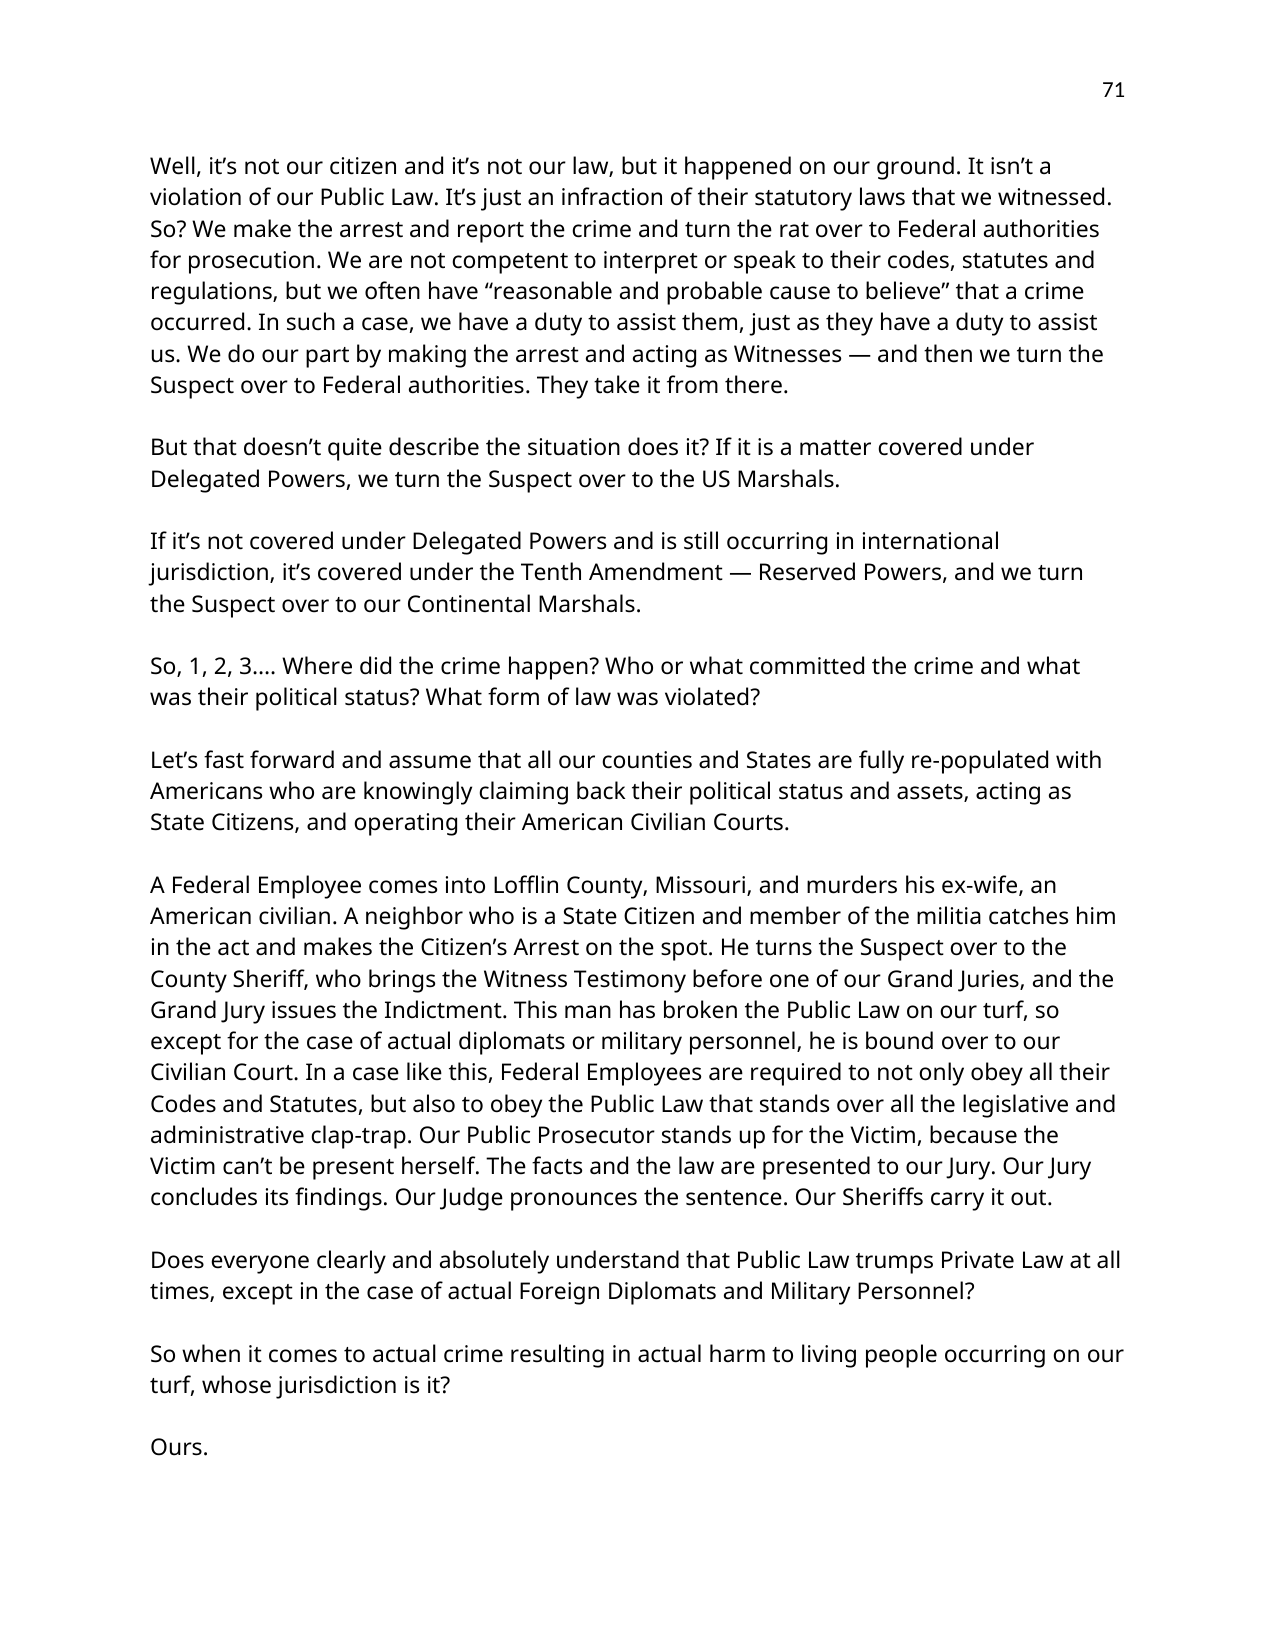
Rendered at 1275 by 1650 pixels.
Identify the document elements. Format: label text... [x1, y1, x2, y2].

text So when it comes to actual crime resulting in actual harm to living people occurring on our turf, whose jurisdiction is it? [150, 1337, 1125, 1400]
text A Federal Employee comes into Lofflin County, Missouri, and murders his ex-wife, an American civilian. A neighbor who is a State Citizen and member of the militia catches him in the act and makes the Citizen’s Arrest on the spot. He turns the Suspect over to the County Sheriff, who brings the Witness Testimony before one of our Grand Juries, and the Grand Jury issues the Indictment. This man has broken the Public Law on our turf, so except for the case of actual diplomats or military personnel, he is bound over to our Civilian Court. In a case like this, Federal Employees are required to not only obey all their Codes and Statutes, but also to obey the Public Law that stands over all the legislative and administrative clap-trap. Our Public Prosecutor stands up for the Victim, because the Victim can’t be present herself. The facts and the law are presented to our Jury. Our Jury concludes its findings. Our Judge pronounces the sentence. Our Sheriffs carry it out. [150, 869, 1125, 1212]
text Does everyone clearly and absolutely understand that Public Law trumps Private Law at all times, except in the case of actual Foreign Diplomats and Military Personnel? [150, 1244, 1125, 1306]
text Ours. [150, 1431, 1125, 1462]
text But that doesn’t quite describe the situation does it? If it is a matter covered under Delegated Powers, we turn the Suspect over to the US Marshals. [150, 431, 1125, 494]
text If it’s not covered under Delegated Powers and is still occurring in international jurisdiction, it’s covered under the Tenth Amendment — Reserved Powers, and we turn the Suspect over to our Continental Marshals. [150, 525, 1125, 619]
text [150, 150, 1125, 400]
text Let’s fast forward and assume that all our counties and States are fully re-populated with Americans who are knowingly claiming back their political status and assets, acting as State Citizens, and operating their American Civilian Courts. [150, 744, 1125, 837]
text So, 1, 2, 3.… Where did the crime happen? Who or what committed the crime and what was their political status? What form of law was violated? [150, 650, 1125, 712]
